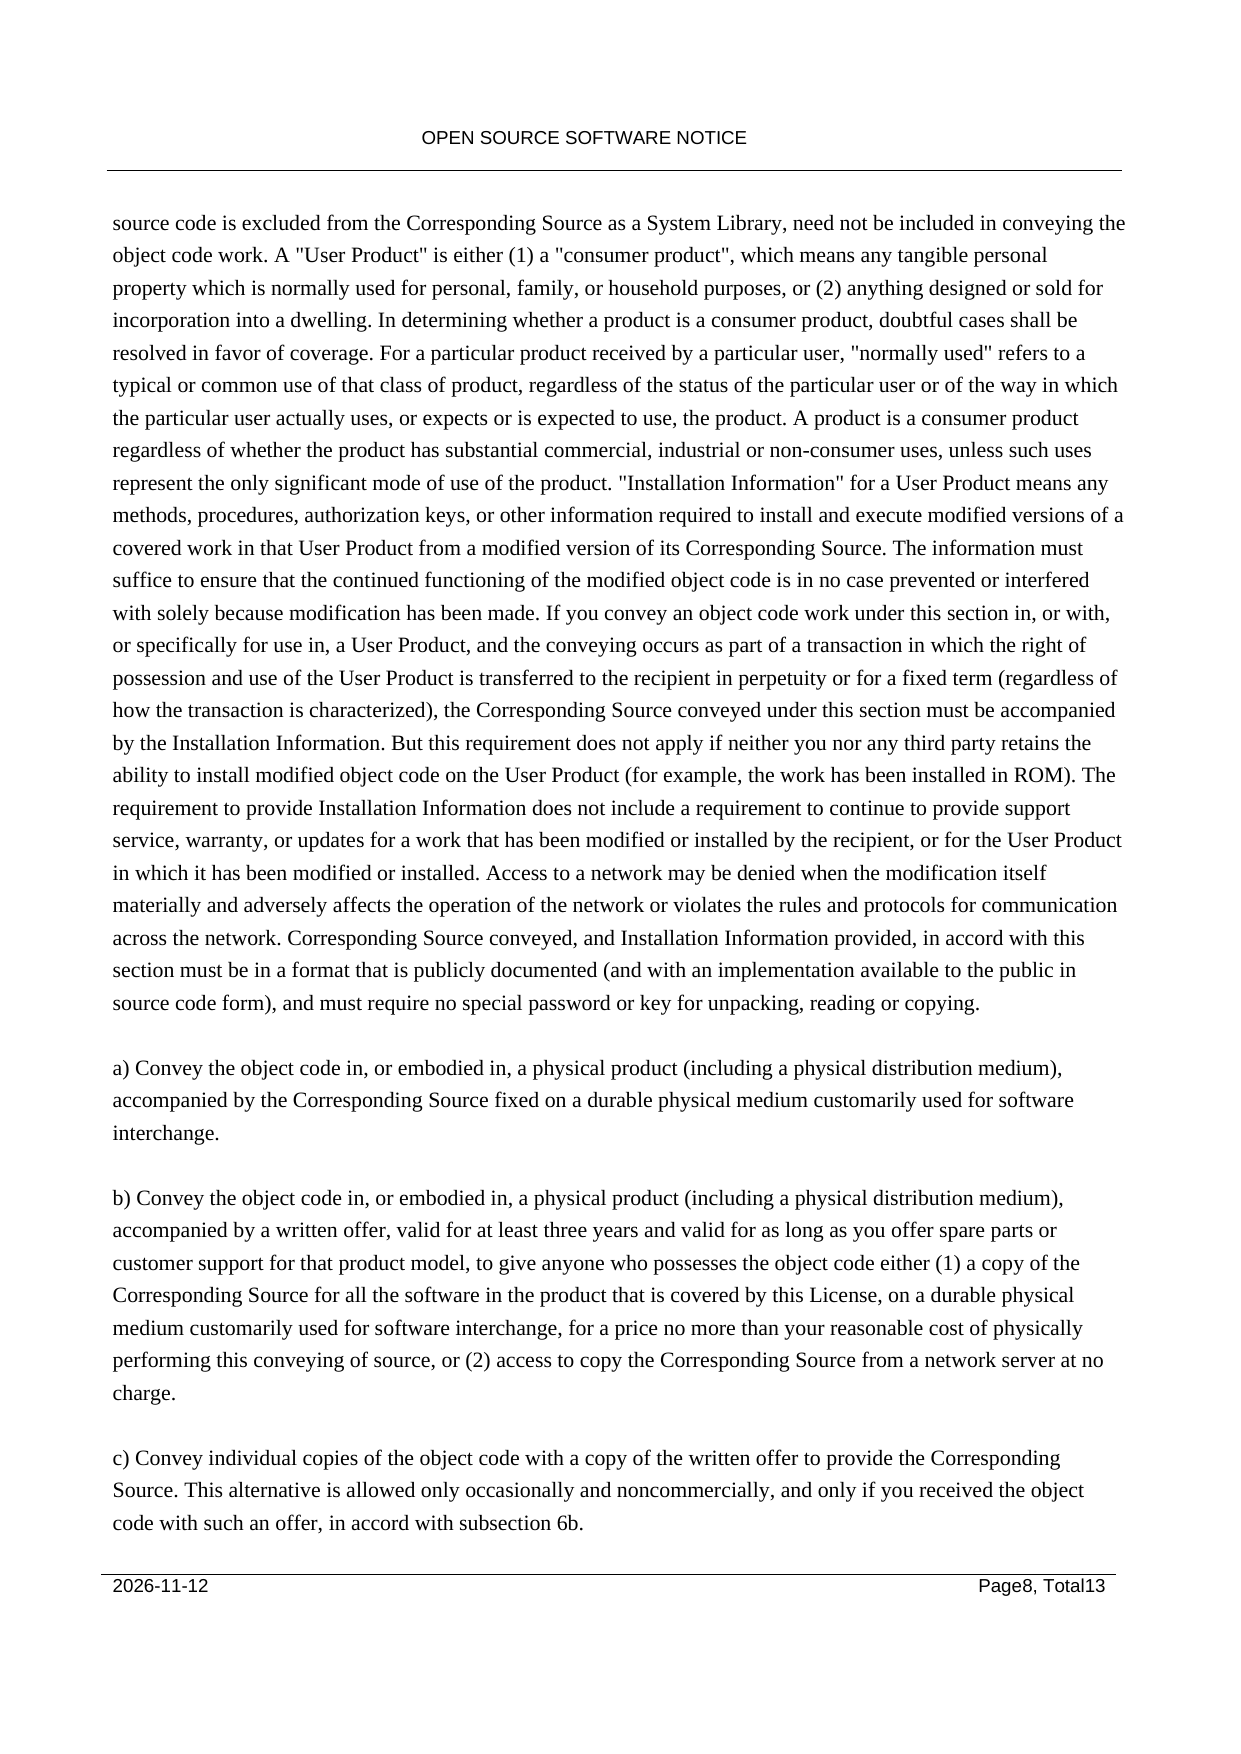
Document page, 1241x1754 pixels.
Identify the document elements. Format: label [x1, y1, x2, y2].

text [112, 206, 1128, 1539]
